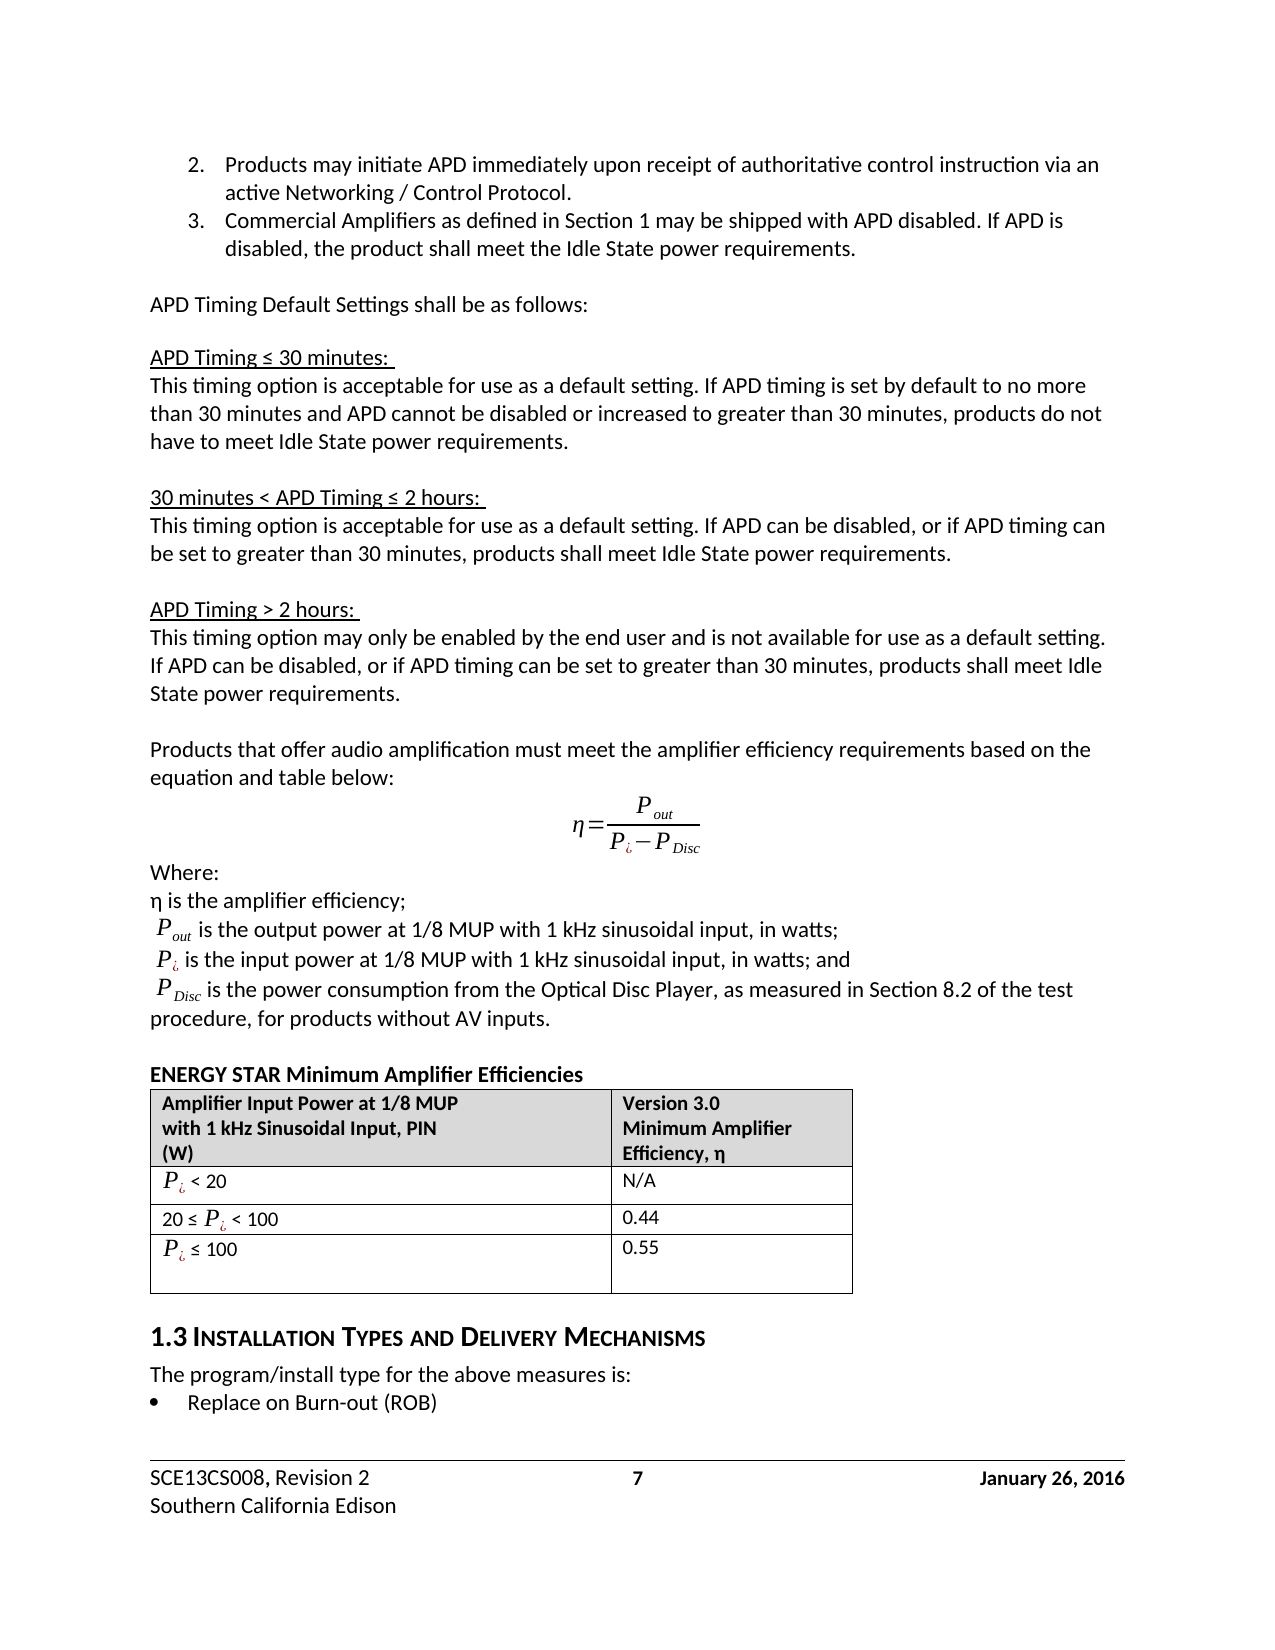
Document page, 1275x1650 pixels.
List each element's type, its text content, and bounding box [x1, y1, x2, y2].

table_header Amplifier Input Power at 1/8 MUP with 1 kHz Sinusoidal Input, PIN (W) [151, 1090, 611, 1166]
list Commercial Amplifiers as defined in Section 1 may be shipped with APD disabled. If APD is disabled, the product shall meet the Idle State power requirements. [187, 206, 1125, 262]
text η is the amplifier efficiency; [150, 886, 1125, 914]
table_cell < 20 [151, 1167, 611, 1203]
text APD Timing > 2 hours: [150, 595, 1125, 623]
table_header Version 3.0 Minimum Amplifier Efficiency, η [612, 1090, 852, 1166]
list Replace on Burn-out (ROB) [150, 1388, 1125, 1416]
text The program/install type for the above measures is: [150, 1360, 1125, 1388]
text  is the output power at 1/8 MUP with 1 kHz sinusoidal input, in watts; [150, 914, 1125, 945]
text Where: [150, 858, 1125, 886]
table_cell 0.44 [612, 1205, 852, 1233]
text  is the power consumption from the Optical Disc Player, as measured in Section 8.2 of the test procedure, for products without AV inputs. [150, 973, 1125, 1061]
table_cell 0.55 [612, 1235, 852, 1292]
text This timing option may only be enabled by the end user and is not available for use as a default setting. If APD can be disabled, or if APD timing can be set to greater than 30 minutes, products shall meet Idle State power requirements. [150, 623, 1125, 707]
text ENERGY STAR Minimum Amplifier Efficiencies [150, 1061, 1125, 1089]
text 30 minutes < APD Timing ≤ 2 hours: [150, 483, 1125, 511]
table_cell 20 ≤ < 100 [151, 1205, 611, 1233]
list Products may initiate APD immediately upon receipt of authoritative control instruction via an active Networking / Control Protocol. [187, 150, 1125, 206]
subtitle Installation Types and Delivery Mechanisms [150, 1318, 1125, 1354]
table_cell N/A [612, 1167, 852, 1203]
text This timing option is acceptable for use as a default setting. If APD can be disabled, or if APD timing can be set to greater than 30 minutes, products shall meet Idle State power requirements. [150, 511, 1125, 567]
text APD Timing Default Settings shall be as follows: [150, 290, 1125, 318]
table_cell ≤ 100 [151, 1235, 611, 1292]
text This timing option is acceptable for use as a default setting. If APD timing is set by default to no more than 30 minutes and APD cannot be disabled or increased to greater than 30 minutes, products do not have to meet Idle State power requirements. [150, 371, 1125, 455]
text APD Timing ≤ 30 minutes: [150, 343, 1125, 371]
text Products that offer audio amplification must meet the amplifier efficiency requirements based on the equation and table below: [150, 735, 1125, 791]
text  is the input power at 1/8 MUP with 1 kHz sinusoidal input, in watts; and [150, 945, 1125, 973]
